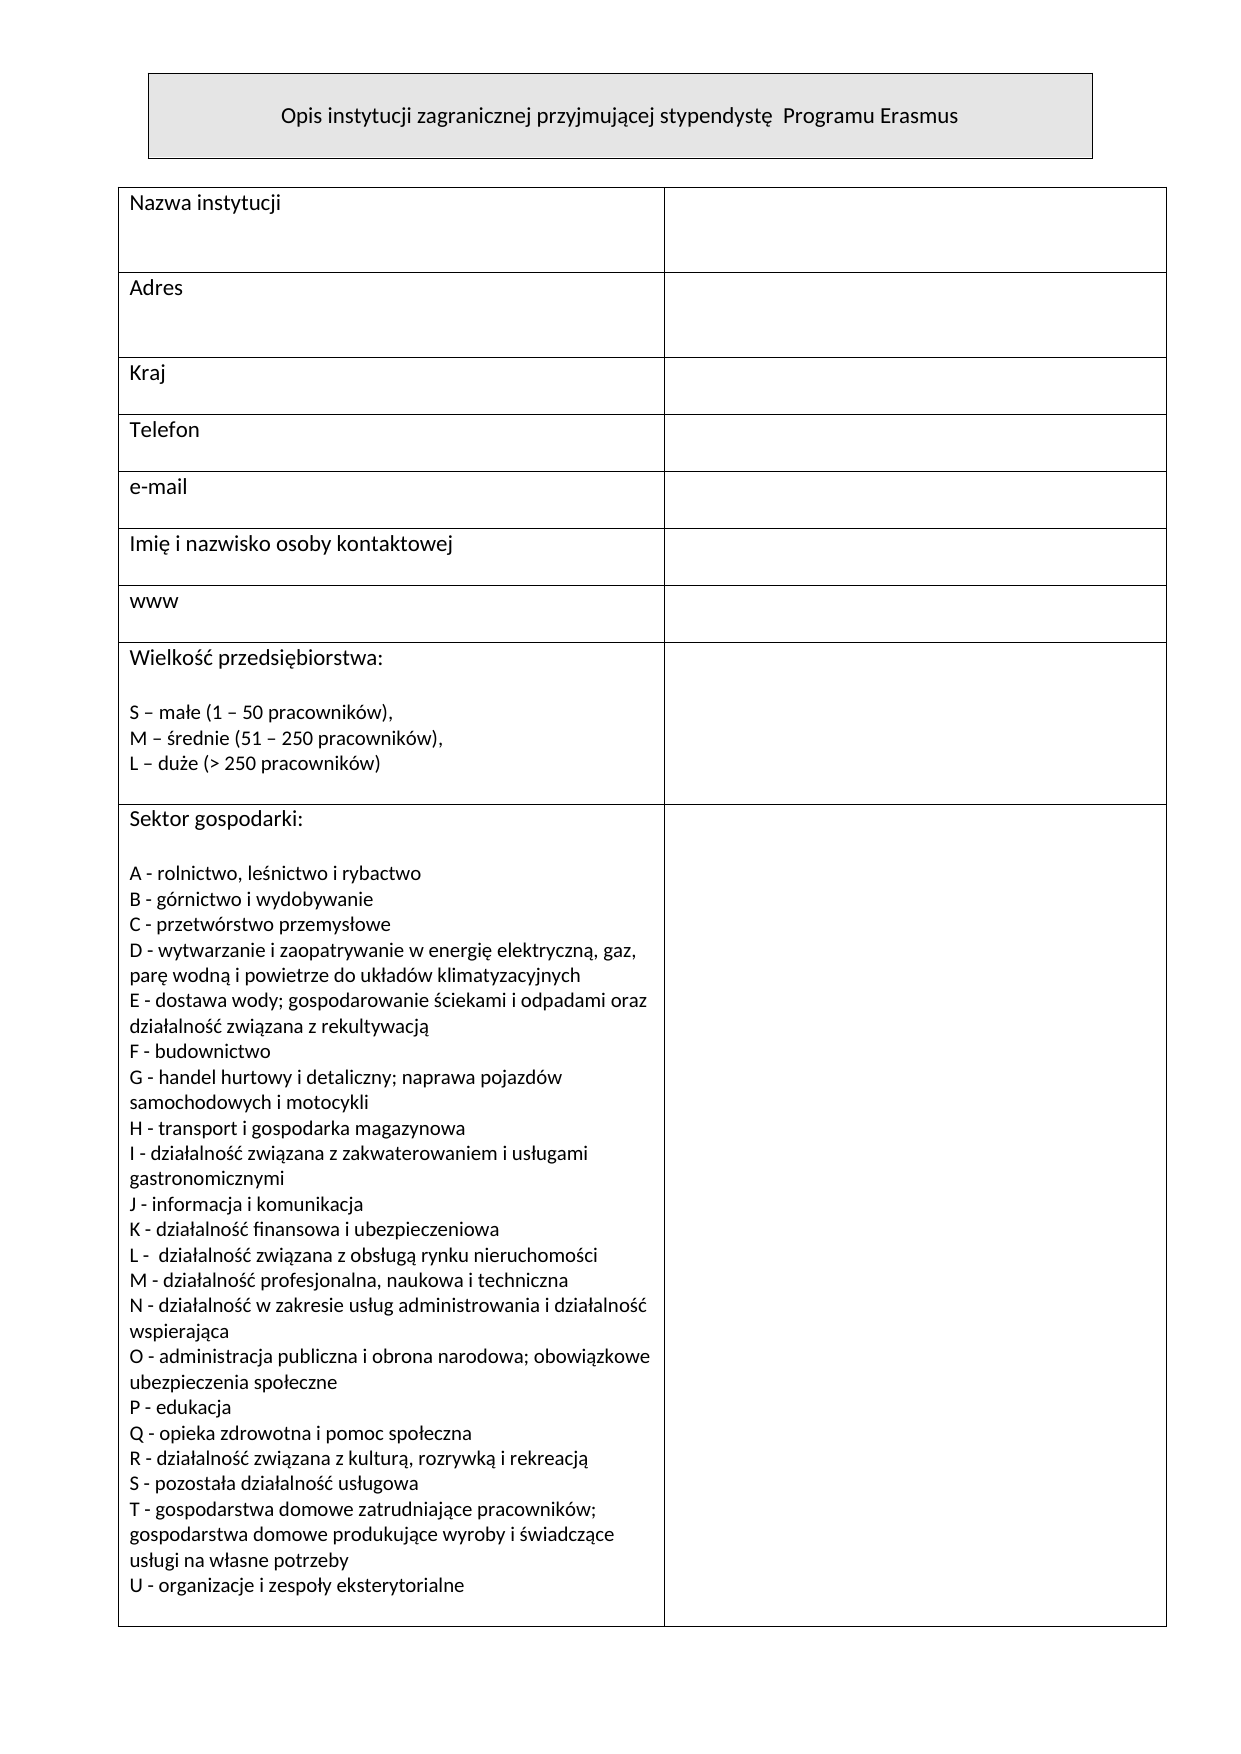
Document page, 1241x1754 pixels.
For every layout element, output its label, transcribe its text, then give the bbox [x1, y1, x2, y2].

table_cell [665, 273, 1166, 357]
table_header [665, 188, 1166, 272]
table_cell [665, 643, 1166, 803]
table_cell Adres [119, 273, 664, 357]
table_cell www [119, 586, 664, 642]
table_header Opis instytucji zagranicznej przyjmującej stypendystę Programu Erasmus [149, 74, 1092, 157]
table_cell Kraj [119, 358, 664, 414]
table_cell [665, 805, 1166, 1626]
table_cell [665, 472, 1166, 528]
table_cell [665, 586, 1166, 642]
table_header Nazwa instytucji [119, 188, 664, 272]
table_cell [665, 358, 1166, 414]
table_cell Imię i nazwisko osoby kontaktowej [119, 529, 664, 585]
table_cell [665, 415, 1166, 471]
table_cell Telefon [119, 415, 664, 471]
table_cell Sektor gospodarki: A - rolnictwo, leśnictwo i rybactwo B - górnictwo i wydobywanie C - przetwórstwo przemysłowe D - wytwarzanie i zaopatrywanie w energię elektryczną, gaz, parę wodną i powietrze do układów klimatyzacyjnych E - dostawa wody; gospodarowanie ściekami i odpadami oraz działalność związana z rekultywacją F - budownictwo G - handel hurtowy i detaliczny; naprawa pojazdów samochodowych i motocykli H - transport i gospodarka magazynowa I - działalność związana z zakwaterowaniem i usługami gastronomicznymi J - informacja i komunikacja K - działalność finansowa i ubezpieczeniowa L - działalność związana z obsługą rynku nieruchomości M - działalność profesjonalna, naukowa i techniczna N - działalność w zakresie usług administrowania i działalność wspierająca O - administracja publiczna i obrona narodowa; obowiązkowe ubezpieczenia społeczne P - edukacja Q - opieka zdrowotna i pomoc społeczna R - działalność związana z kulturą, rozrywką i rekreacją S - pozostała działalność usługowa T - gospodarstwa domowe zatrudniające pracowników; gospodarstwa domowe produkujące wyroby i świadczące usługi na własne potrzeby U - organizacje i zespoły eksterytorialne [119, 805, 664, 1626]
table_cell e-mail [119, 472, 664, 528]
table_cell Wielkość przedsiębiorstwa: S – małe (1 – 50 pracowników), M – średnie (51 – 250 pracowników), L – duże (> 250 pracowników) [119, 643, 664, 803]
table_cell [665, 529, 1166, 585]
